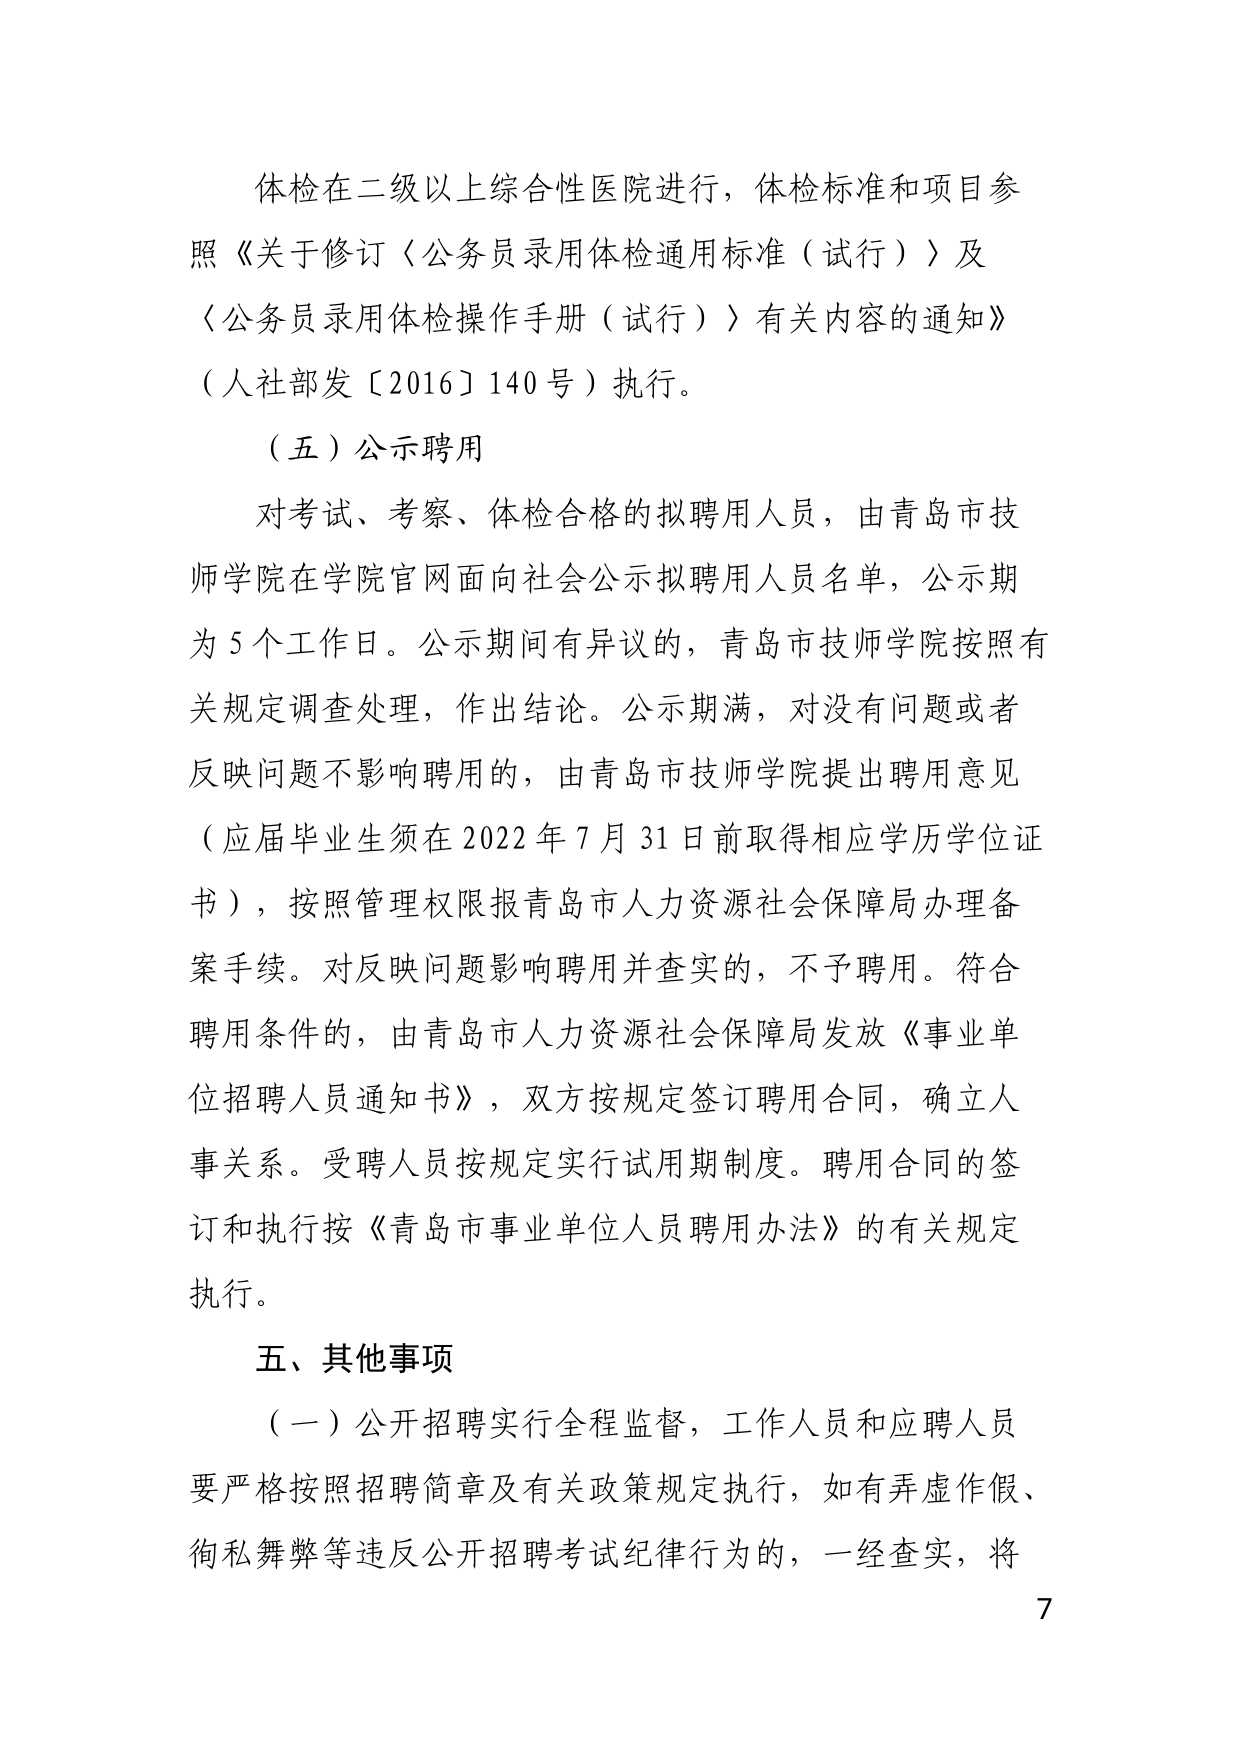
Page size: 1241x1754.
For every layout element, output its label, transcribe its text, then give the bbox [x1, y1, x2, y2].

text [187, 1389, 1053, 1584]
text （五）公示聘用 [187, 414, 1053, 479]
text 对考试、考察、体检合格的拟聘用人员，由青岛市技师学院在学院官网面向社会公示拟聘用人员名单，公示期为5个工作日。公示期间有异议的，青岛市技师学院按照有关规定调查处理，作出结论。公示期满，对没有问题或者反映问题不影响聘用的，由青岛市技师学院提出聘用意见（应届毕业生须在2022年7月31日前取得相应学历学位证书），按照管理权限报青岛市人力资源社会保障局办理备案手续。对反映问题影响聘用并查实的，不予聘用。符合聘用条件的，由青岛市人力资源社会保障局发放《事业单位招聘人员通知书》，双方按规定签订聘用合同，确立人事关系。受聘人员按规定实行试用期制度。聘用合同的签订和执行按《青岛市事业单位人员聘用办法》的有关规定执行。 [187, 479, 1053, 1324]
text 体检在二级以上综合性医院进行，体检标准和项目参照《关于修订〈公务员录用体检通用标准（试行）〉及〈公务员录用体检操作手册（试行）〉有关内容的通知》（人社部发〔2016〕140号）执行。 [187, 154, 1053, 414]
text 五、其他事项 [187, 1324, 1053, 1389]
